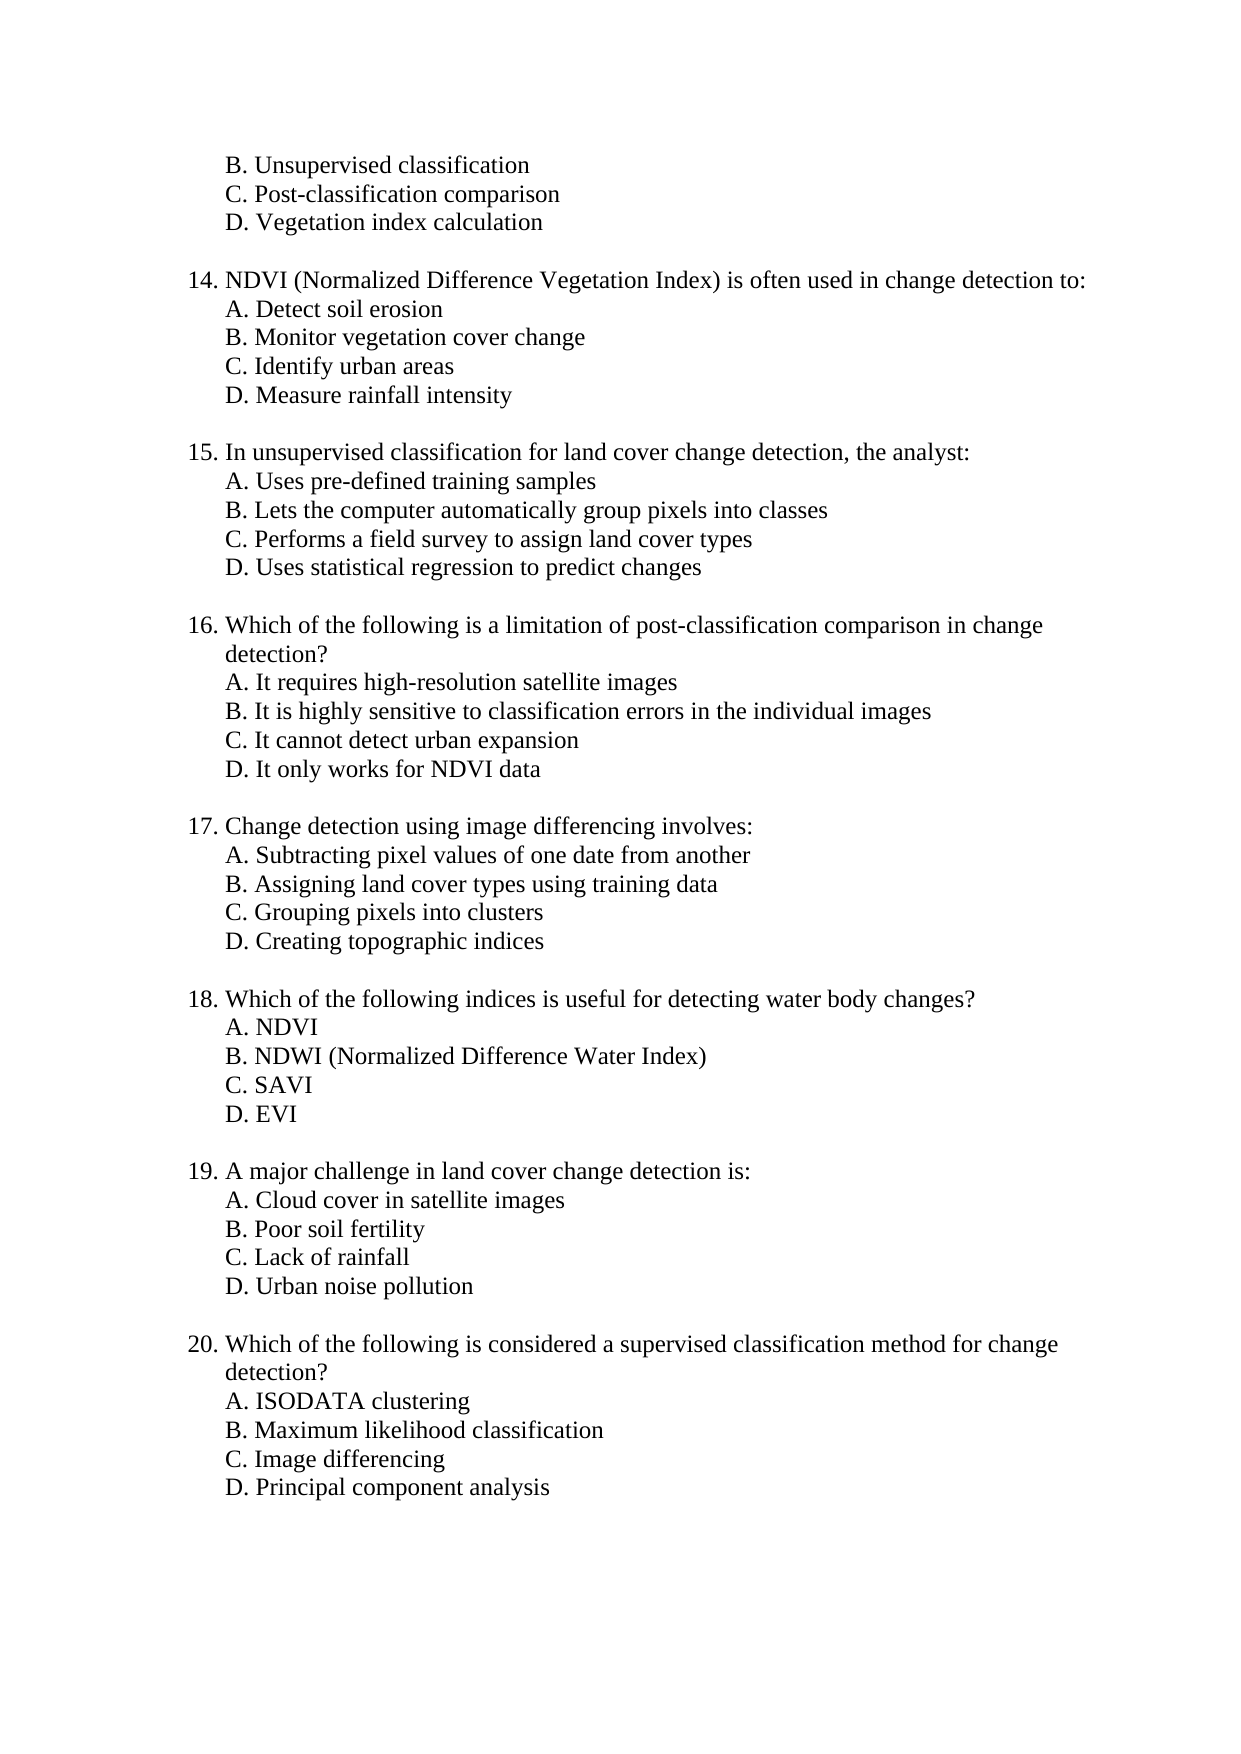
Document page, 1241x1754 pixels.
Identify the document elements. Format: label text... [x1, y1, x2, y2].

list Change detection using image differencing involves: A. Subtracting pixel values of one date from another B. Assigning land cover types using training data C. Grouping pixels into clusters D. Creating topographic indices [187, 811, 1090, 955]
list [187, 150, 1090, 236]
list Which of the following indices is useful for detecting water body changes? A. NDVI B. NDWI (Normalized Difference Water Index) C. SAVI D. EVI [187, 984, 1090, 1127]
list In unsupervised classification for land cover change detection, the analyst: A. Uses pre-defined training samples B. Lets the computer automatically group pixels into classes C. Performs a field survey to assign land cover types D. Uses statistical regression to predict changes [187, 437, 1090, 581]
list Which of the following is considered a supervised classification method for change detection? A. ISODATA clustering B. Maximum likelihood classification C. Image differencing D. Principal component analysis [187, 1329, 1090, 1501]
list NDVI (Normalized Difference Vegetation Index) is often used in change detection to: A. Detect soil erosion B. Monitor vegetation cover change C. Identify urban areas D. Measure rainfall intensity [187, 265, 1090, 409]
list Which of the following is a limitation of post-classification comparison in change detection? A. It requires high-resolution satellite images B. It is highly sensitive to classification errors in the individual images C. It cannot detect urban expansion D. It only works for NDVI data [187, 610, 1090, 782]
list A major challenge in land cover change detection is: A. Cloud cover in satellite images B. Poor soil fertility C. Lack of rainfall D. Urban noise pollution [187, 1156, 1090, 1300]
